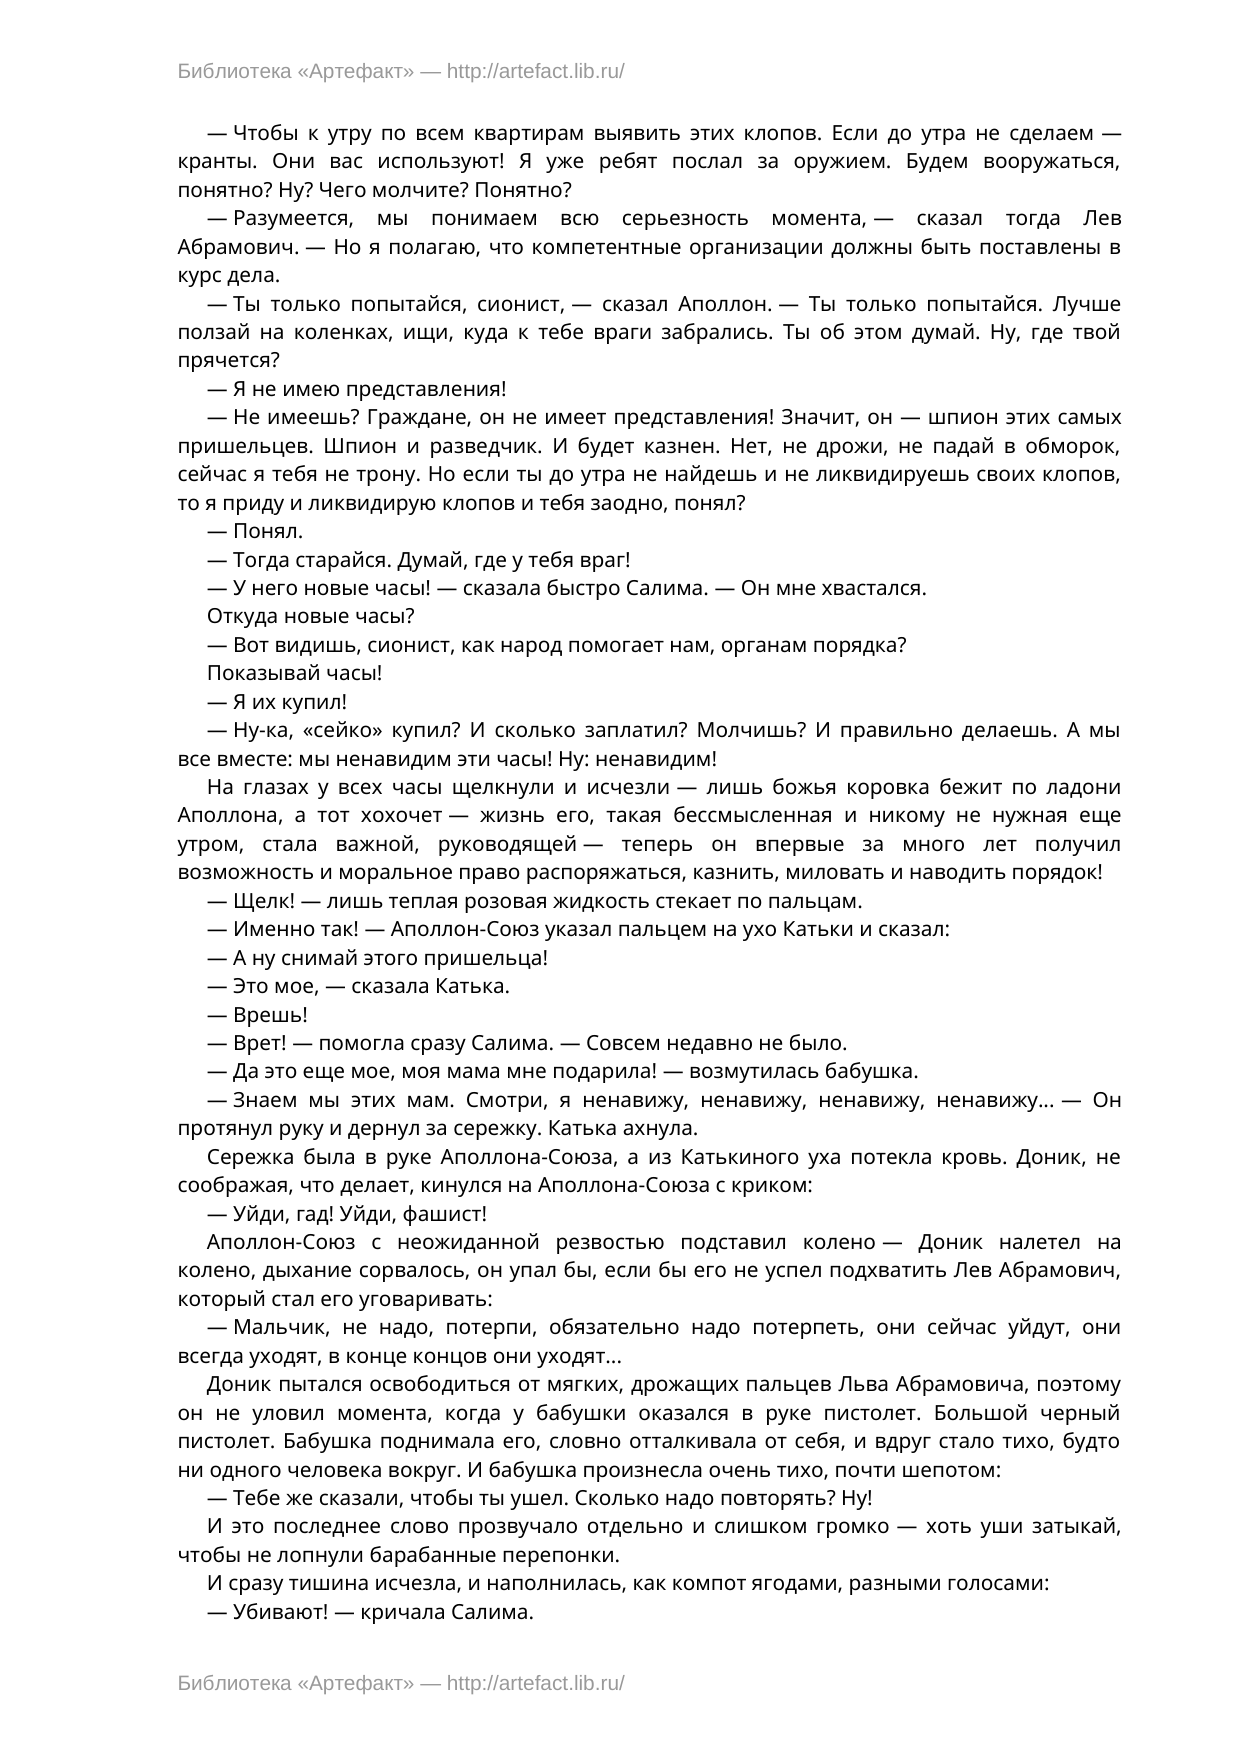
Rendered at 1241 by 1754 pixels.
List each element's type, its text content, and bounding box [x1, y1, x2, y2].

text — Чтобы к утру по всем квартирам выявить этих клопов. Если до утра не сделаем — кранты. Они вас используют! Я уже ребят послал за оружием. Будем вооружаться, понятно? Ну? Чего молчите? Понятно? [177, 118, 1122, 203]
text — Тогда старайся. Думай, где у тебя враг! [177, 545, 1122, 573]
text — Да это еще мое, моя мама мне подарила! — возмутилась бабушка. [177, 1057, 1122, 1085]
text — У него новые часы! — сказала быстро Салима. — Он мне хвастался. [177, 573, 1122, 602]
text — Я не имею представления! [177, 374, 1122, 402]
text И это последнее слово прозвучало отдельно и слишком громко — хоть уши затыкай, чтобы не лопнули барабанные перепонки. [177, 1512, 1122, 1568]
text — Мальчик, не надо, потерпи, обязательно надо потерпеть, они сейчас уйдут, они всегда уходят, в конце концов они уходят... [177, 1312, 1122, 1369]
text — Врет! — помогла сразу Салима. — Совсем недавно не было. [177, 1028, 1122, 1057]
text — Я их купил! [177, 687, 1122, 715]
text — Врешь! [177, 1000, 1122, 1028]
text — Знаем мы этих мам. Смотри, я ненавижу, ненавижу, ненавижу, ненавижу... — Он протянул руку и дернул за сережку. Катька ахнула. [177, 1085, 1122, 1142]
text Откуда новые часы? [177, 602, 1122, 630]
text Показывай часы! [177, 658, 1122, 687]
text — Разумеется, мы понимаем всю серьезность момента, — сказал тогда Лев Абрамович. — Но я полагаю, что компетентные организации должны быть поставлены в курс дела. [177, 203, 1122, 289]
text — Вот видишь, сионист, как народ помогает нам, органам порядка? [177, 630, 1122, 658]
text — Тебе же сказали, чтобы ты ушел. Сколько надо повторять? Ну! [177, 1483, 1122, 1512]
text — Уйди, гад! Уйди, фашист! [177, 1199, 1122, 1227]
text — Понял. [177, 516, 1122, 545]
text — Убивают! — кричала Салима. [177, 1597, 1122, 1625]
text Аполлон-Союз с неожиданной резвостью подставил колено — Доник налетел на колено, дыхание сорвалось, он упал бы, если бы его не успел подхватить Лев Абрамович, который стал его уговаривать: [177, 1227, 1122, 1312]
text — Не имеешь? Граждане, он не имеет представления! Значит, он — шпион этих самых пришельцев. Шпион и разведчик. И будет казнен. Нет, не дрожи, не падай в обморок, сейчас я тебя не трону. Но если ты до утра не найдешь и не ликвидируешь своих клопов, то я приду и ликвидирую клопов и тебя заодно, понял? [177, 402, 1122, 516]
text — Щелк! — лишь теплая розовая жидкость стекает по пальцам. [177, 886, 1122, 914]
text На глазах у всех часы щелкнули и исчезли — лишь божья коровка бежит по ладони Аполлона, а тот хохочет — жизнь его, такая бессмысленная и никому не нужная еще утром, стала важной, руководящей — теперь он впервые за много лет получил возможность и моральное право распоряжаться, казнить, миловать и наводить порядок! [177, 772, 1122, 886]
text — Именно так! — Аполлон-Союз указал пальцем на ухо Катьки и сказал: [177, 914, 1122, 943]
text Доник пытался освободиться от мягких, дрожащих пальцев Льва Абрамовича, поэтому он не уловил момента, когда у бабушки оказался в руке пистолет. Большой черный пистолет. Бабушка поднимала его, словно отталкивала от себя, и вдруг стало тихо, будто ни одного человека вокруг. И бабушка произнесла очень тихо, почти шепотом: [177, 1369, 1122, 1483]
text — Ты только попытайся, сионист, — сказал Аполлон. — Ты только попытайся. Лучше ползай на коленках, ищи, куда к тебе враги забрались. Ты об этом думай. Ну, где твой прячется? [177, 289, 1122, 374]
text Сережка была в руке Аполлона-Союза, а из Катькиного уха потекла кровь. Доник, не соображая, что делает, кинулся на Аполлона-Союза с криком: [177, 1142, 1122, 1199]
text — Это мое, — сказала Катька. [177, 971, 1122, 1000]
text — А ну снимай этого пришельца! [177, 943, 1122, 971]
text — Ну-ка, «сейко» купил? И сколько заплатил? Молчишь? И правильно делаешь. А мы все вместе: мы ненавидим эти часы! Ну: ненавидим! [177, 715, 1122, 772]
text И сразу тишина исчезла, и наполнилась, как компот ягодами, разными голосами: [177, 1568, 1122, 1597]
